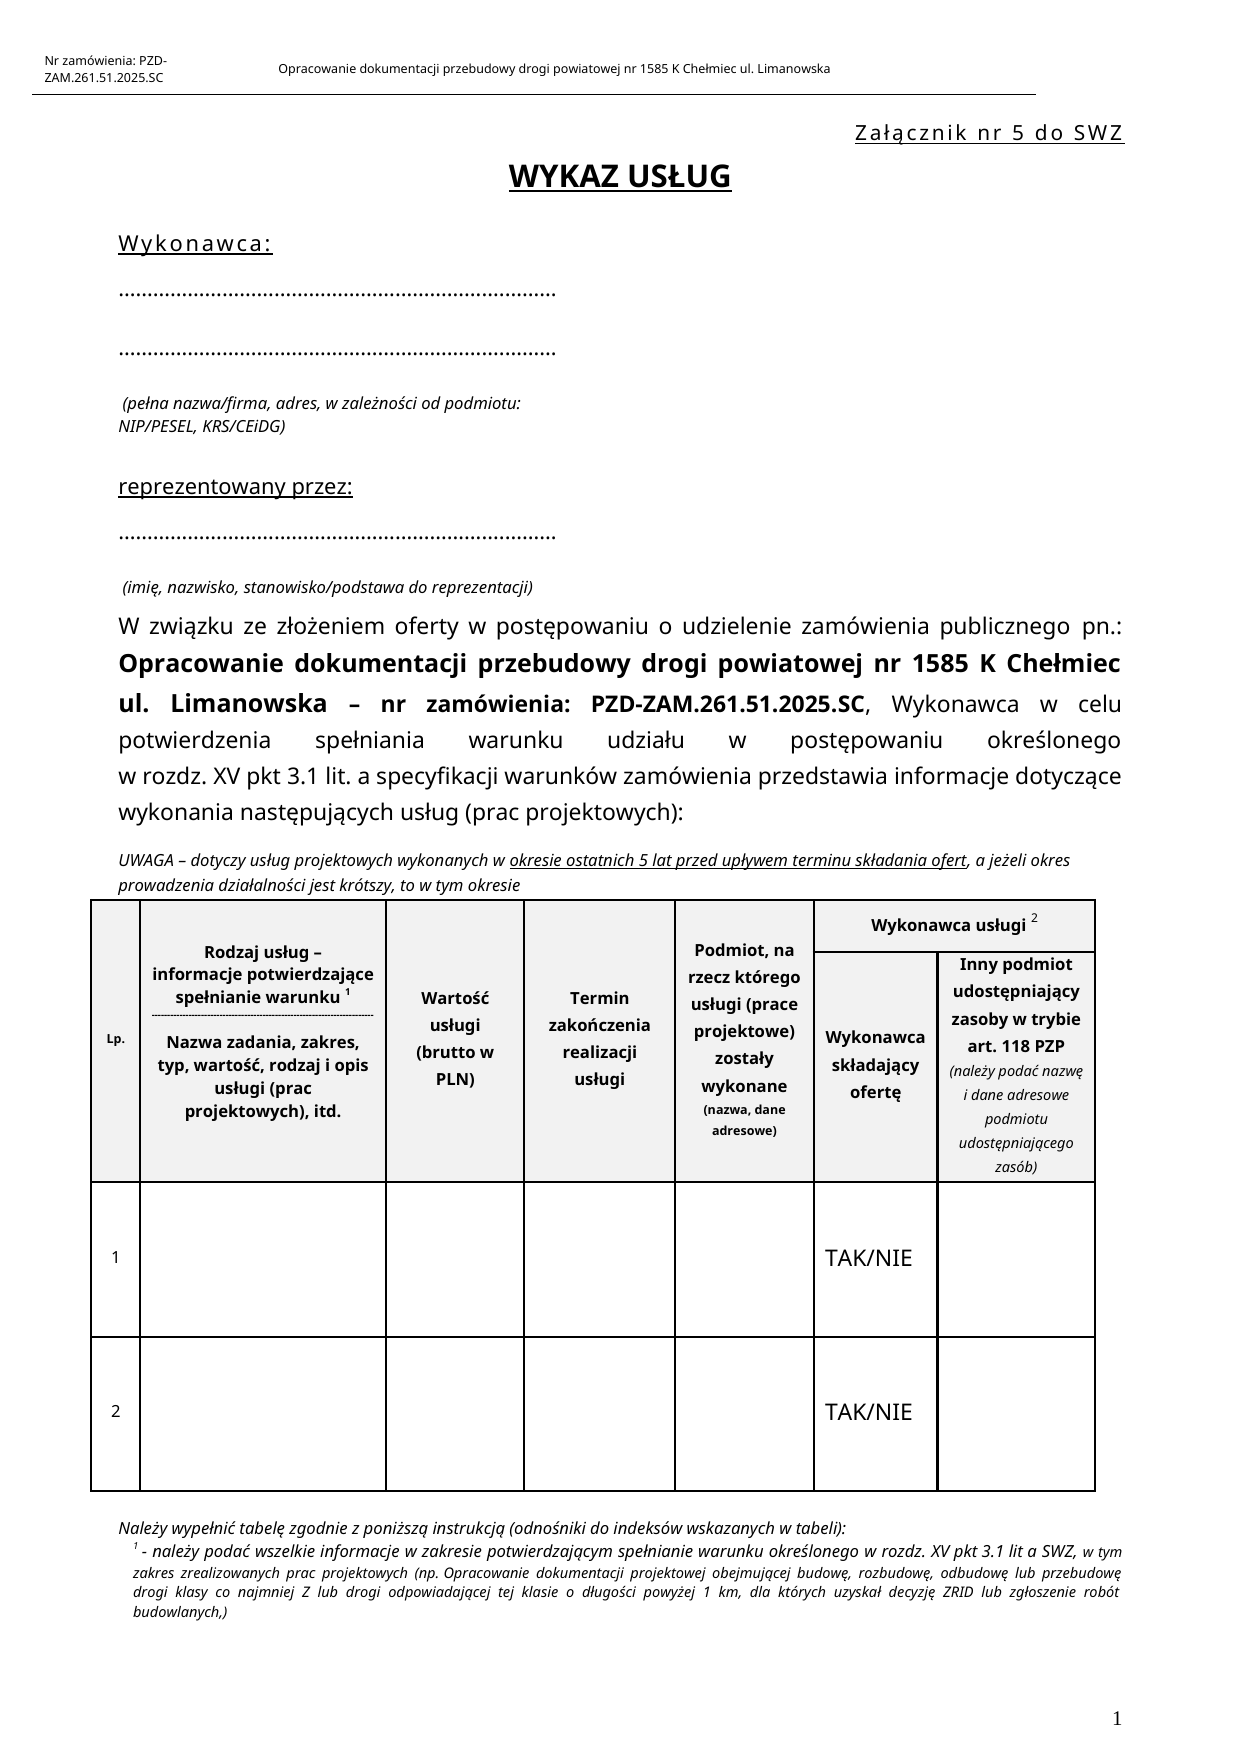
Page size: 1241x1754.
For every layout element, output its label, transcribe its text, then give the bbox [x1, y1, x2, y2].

table_header Lp. [92, 901, 139, 1181]
table_cell [525, 1183, 674, 1336]
table_cell [387, 1338, 523, 1490]
table_header Wartość usługi (brutto w PLN) [387, 901, 523, 1181]
text UWAGA – dotyczy usług projektowych wykonanych w okresie ostatnich 5 lat przed upływem terminu składania ofert, a jeżeli okres prowadzenia działalności jest krótszy, to w tym okresie [118, 849, 1122, 896]
text Wykonawca: [118, 228, 1122, 258]
table_cell [939, 1338, 1094, 1490]
text NIP/PESEL, KRS/CEiDG) [118, 414, 561, 437]
table_cell 2 [92, 1338, 139, 1490]
table_cell TAK/NIE [815, 1183, 936, 1336]
text Należy wypełnić tabelę zgodnie z poniższą instrukcją (odnośniki do indeksów wskazanych w tabeli): [118, 1517, 1122, 1540]
text W związku ze złożeniem oferty w postępowaniu o udzielenie zamówienia publicznego pn.: Opracowanie dokumentacji przebudowy drogi powiatowej nr 1585 K Chełmiec ul. Limanowska – nr zamówienia: PZD-ZAM.261.51.2025.SC, Wykonawca w celu potwierdzenia spełniania warunku udziału w postępowaniu określonego w rozdz. XV pkt 3.1 lit. a specyfikacji warunków zamówienia przedstawia informacje dotyczące wykonania następujących usług (prac projektowych): [118, 610, 1122, 827]
table_cell TAK/NIE [815, 1338, 936, 1490]
table_header Termin zakończenia realizacji usługi [525, 901, 674, 1181]
text ………………………………………………………….……… [118, 272, 561, 302]
table_header Podmiot, na rzecz którego usługi (prace projektowe) zostały wykonane (nazwa, dane adresowe) [676, 901, 813, 1181]
table_cell Inny podmiot udostępniający zasoby w trybie art. 118 PZP (należy podać nazwę i dane adresowe podmiotu udostępniającego zasób) [939, 953, 1094, 1181]
text (imię, nazwisko, stanowisko/podstawa do reprezentacji) [118, 575, 576, 598]
text (pełna nazwa/firma, adres, w zależności od podmiotu: [118, 392, 561, 414]
table_cell [939, 1183, 1094, 1336]
table_header Rodzaj usług – informacje potwierdzające spełnianie warunku 1 ------------------------------------------------------------------------ Nazwa zadania, zakres, typ, wartość, rodzaj i opis usługi (prac projektowych), itd. [141, 901, 385, 1181]
table_cell [141, 1183, 385, 1336]
table_cell Wykonawca składający ofertę [815, 953, 936, 1181]
table_cell 1 [92, 1183, 139, 1336]
table_cell [676, 1183, 813, 1336]
table_cell [387, 1183, 523, 1336]
table_header Wykonawca usługi 2 [815, 901, 1094, 951]
table_cell [141, 1338, 385, 1490]
table_cell [676, 1338, 813, 1490]
text ………………………………………………………….……… [118, 332, 561, 362]
text reprezentowany przez: [118, 471, 1122, 501]
text 1 - należy podać wszelkie informacje w zakresie potwierdzającym spełnianie warunku określonego w rozdz. XV pkt 3.1 lit a SWZ, w tym zakres zrealizowanych prac projektowych (np. Opracowanie dokumentacji projektowej obejmującej budowę, rozbudowę, odbudowę lub przebudowę drogi klasy co najmniej Z lub drogi odpowiadającej tej klasie o długości powyżej 1 km, dla których uzyskał decyzję ZRID lub zgłoszenie robót budowlanych,) [133, 1540, 1122, 1622]
subtitle Załącznik nr 5 do SWZ [118, 118, 1122, 147]
subtitle WYKAZ USŁUG [118, 154, 1122, 197]
table_cell [525, 1338, 674, 1490]
text ………………………………………………………….……… [118, 516, 561, 546]
